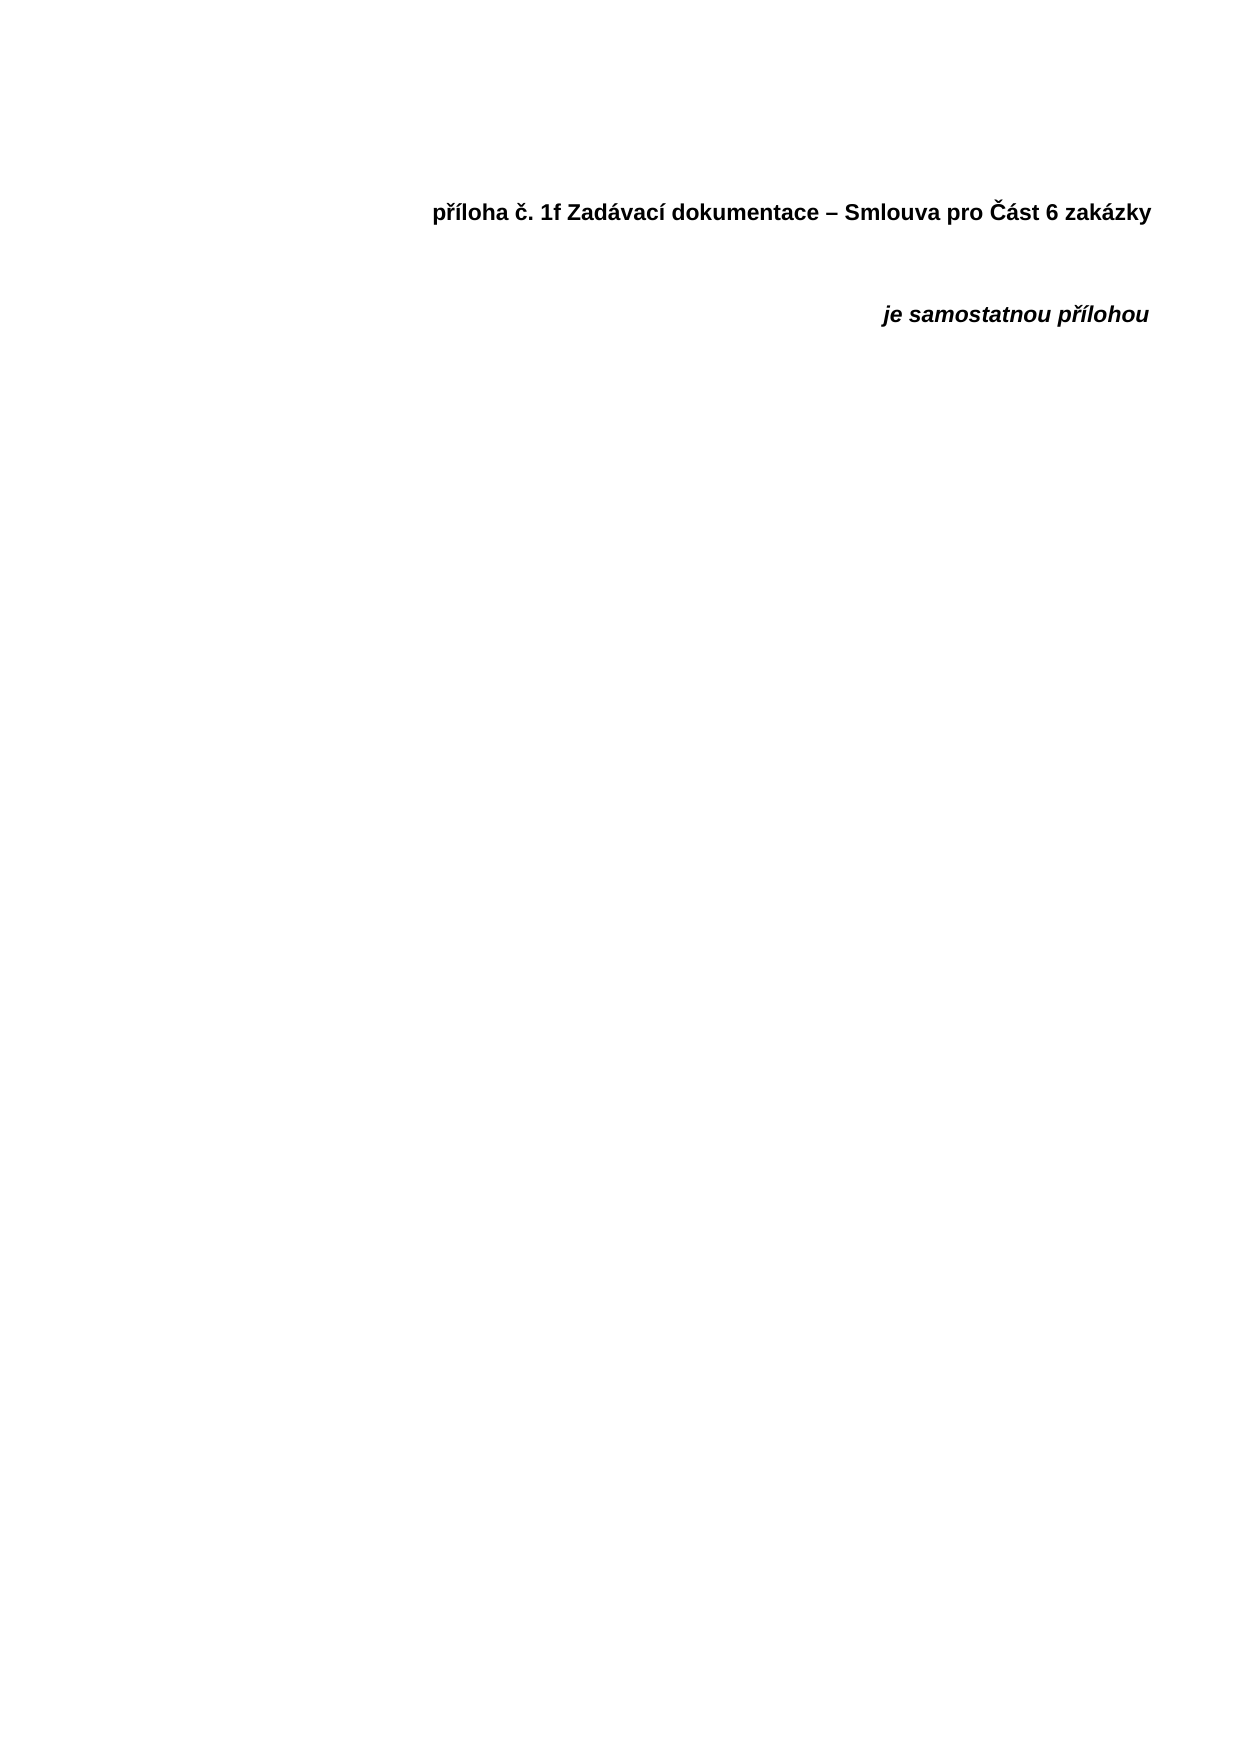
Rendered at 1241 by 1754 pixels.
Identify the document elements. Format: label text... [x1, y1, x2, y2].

text je samostatnou přílohou [89, 301, 1152, 327]
text příloha č. 1f Zadávací dokumentace – Smlouva pro Část 6 zakázky [89, 199, 1152, 225]
